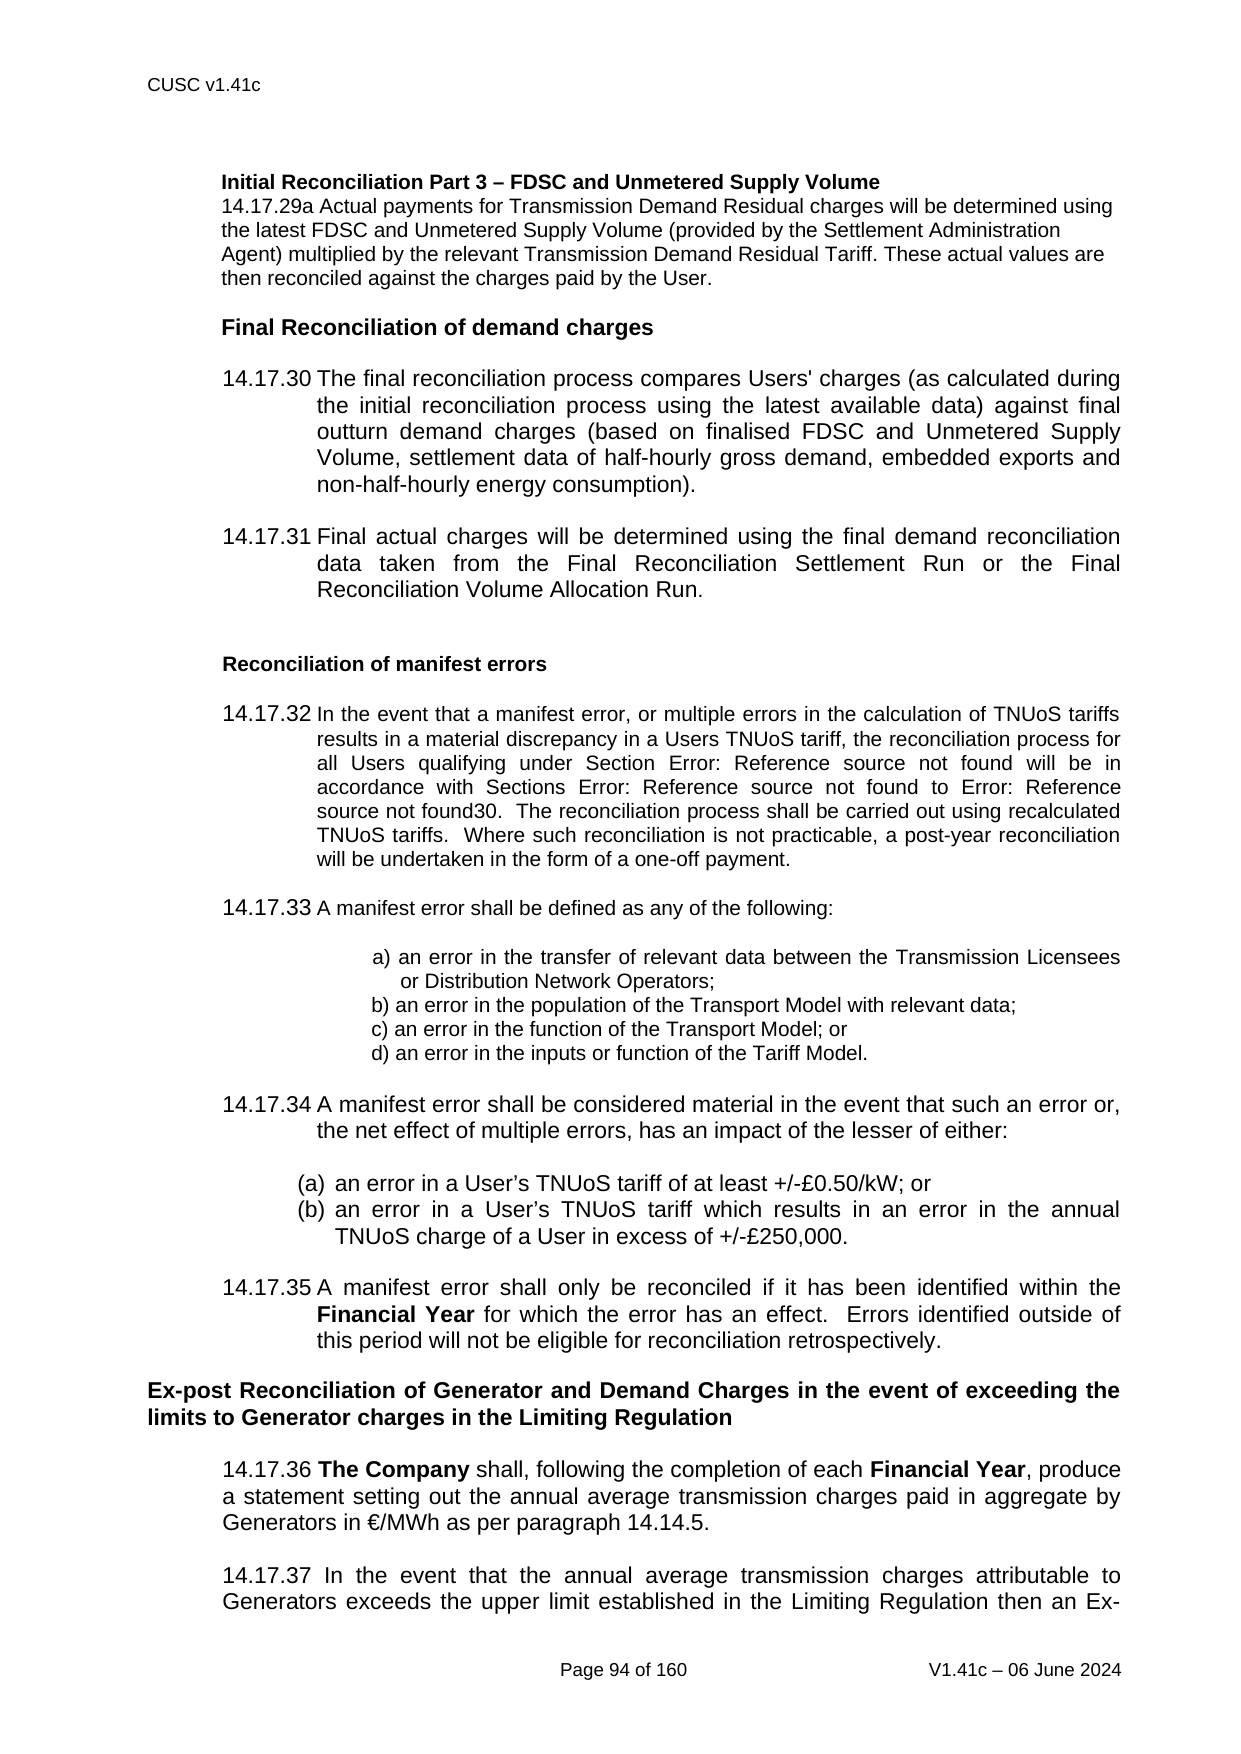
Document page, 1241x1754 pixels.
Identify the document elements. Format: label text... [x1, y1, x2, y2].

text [222, 1562, 1121, 1614]
text d) an error in the inputs or function of the Tariff Model. [297, 1041, 1121, 1064]
list A manifest error shall be defined as any of the following: [222, 894, 1121, 921]
text c) an error in the function of the Transport Model; or [297, 1017, 1121, 1041]
text 14.17.36 The Company shall, following the completion of each Financial Year, produce a statement setting out the annual average transmission charges paid in aggregate by Generators in €/MWh as per paragraph 14.14.5. [222, 1456, 1121, 1536]
text b) an error in the population of the Transport Model with relevant data; [297, 993, 1121, 1017]
list an error in a User’s TNUoS tariff which results in an error in the annual TNUoS charge of a User in excess of +/-£250,000. [297, 1196, 1121, 1249]
subtitle Final Reconciliation of demand charges [221, 314, 1121, 340]
list A manifest error shall only be reconciled if it has been identified within the Financial Year for which the error has an effect. Errors identified outside of this period will not be eligible for reconciliation retrospectively. [222, 1274, 1121, 1353]
list A manifest error shall be considered material in the event that such an error or, the net effect of multiple errors, has an impact of the lesser of either: [222, 1091, 1121, 1143]
text a) an error in the transfer of relevant data between the Transmission Licensees or Distribution Network Operators; [372, 945, 1121, 993]
list Final actual charges will be determined using the final demand reconciliation data taken from the Final Reconciliation Settlement Run or the Final Reconciliation Volume Allocation Run. [222, 523, 1121, 602]
text Ex-post Reconciliation of Generator and Demand Charges in the event of exceeding the limits to Generator charges in the Limiting Regulation [147, 1377, 1121, 1430]
list The final reconciliation process compares Users' charges (as calculated during the initial reconciliation process using the latest available data) against final outturn demand charges (based on finalised FDSC and Unmetered Supply Volume, settlement data of half-hourly gross demand, embedded exports and non-half-hourly energy consumption). [222, 365, 1121, 497]
text Initial Reconciliation Part 3 – FDSC and Unmetered Supply Volume [221, 170, 1121, 194]
list an error in a User’s TNUoS tariff of at least +/-£0.50/kW; or [297, 1170, 1121, 1196]
text Reconciliation of manifest errors [221, 651, 1121, 675]
text 14.17.29a Actual payments for Transmission Demand Residual charges will be determined using the latest FDSC and Unmetered Supply Volume (provided by the Settlement Administration Agent) multiplied by the relevant Transmission Demand Residual Tariff. These actual values are then reconciled against the charges paid by the User. [221, 194, 1121, 290]
